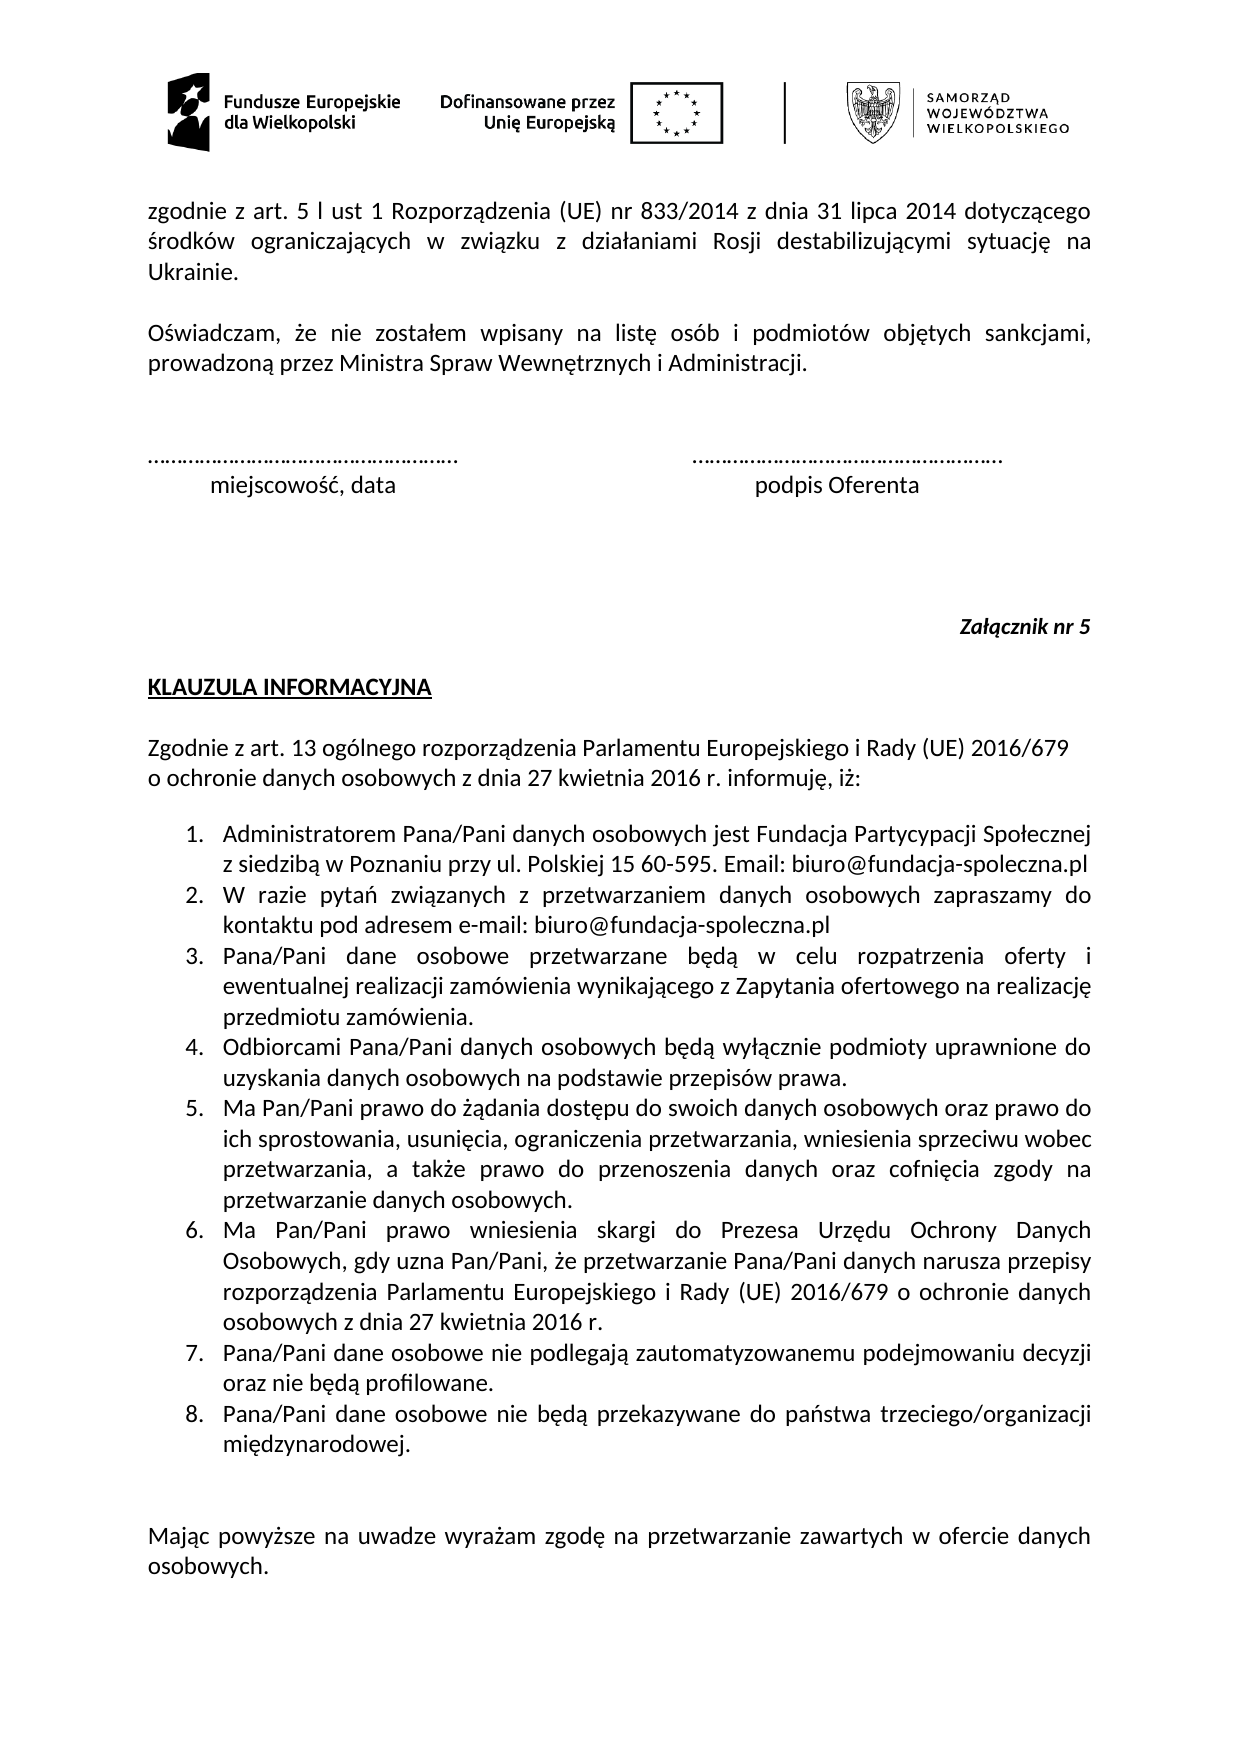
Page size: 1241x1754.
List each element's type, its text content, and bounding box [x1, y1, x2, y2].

text miejscowość, data podpis Oferenta [148, 470, 1093, 500]
list W razie pytań związanych z przetwarzaniem danych osobowych zapraszamy do kontaktu pod adresem e-mail: biuro@fundacja-spoleczna.pl [185, 879, 1093, 940]
text o ochronie danych osobowych z dnia 27 kwietnia 2016 r. informuję, iż: [148, 762, 1093, 793]
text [148, 195, 1093, 287]
list Pana/Pani dane osobowe nie będą przekazywane do państwa trzeciego/organizacji międzynarodowej. [185, 1398, 1093, 1459]
list Pana/Pani dane osobowe przetwarzane będą w celu rozpatrzenia oferty i ewentualnej realizacji zamówienia wynikającego z Zapytania ofertowego na realizację przedmiotu zamówienia. [185, 940, 1093, 1032]
text ……………………………………………… ……………………………………………… [148, 439, 1093, 470]
text Mając powyższe na uwadze wyrażam zgodę na przetwarzanie zawartych w ofercie danych osobowych. [148, 1520, 1093, 1581]
list Odbiorcami Pana/Pani danych osobowych będą wyłącznie podmioty uprawnione do uzyskania danych osobowych na podstawie przepisów prawa. [185, 1032, 1093, 1093]
list Ma Pan/Pani prawo do żądania dostępu do swoich danych osobowych oraz prawo do ich sprostowania, usunięcia, ograniczenia przetwarzania, wniesienia sprzeciwu wobec przetwarzania, a także prawo do przenoszenia danych oraz cofnięcia zgody na przetwarzanie danych osobowych. [185, 1093, 1093, 1215]
text Oświadczam, że nie zostałem wpisany na listę osób i podmiotów objętych sankcjami, prowadzoną przez Ministra Spraw Wewnętrznych i Administracji. [148, 317, 1093, 378]
text Zgodnie z art. 13 ogólnego rozporządzenia Parlamentu Europejskiego i Rady (UE) 2016/679 [148, 732, 1093, 762]
text KLAUZULA INFORMACYJNA [148, 671, 1093, 701]
list Ma Pan/Pani prawo wniesienia skargi do Prezesa Urzędu Ochrony Danych Osobowych, gdy uzna Pan/Pani, że przetwarzanie Pana/Pani danych narusza przepisy rozporządzenia Parlamentu Europejskiego i Rady (UE) 2016/679 o ochronie danych osobowych z dnia 27 kwietnia 2016 r. [185, 1215, 1093, 1337]
text Załącznik nr 5 [148, 612, 1093, 640]
list Administratorem Pana/Pani danych osobowych jest Fundacja Partycypacji Społecznej z siedzibą w Poznaniu przy ul. Polskiej 15 60-595. Email: biuro@fundacja-spoleczna.pl [185, 818, 1093, 879]
list Pana/Pani dane osobowe nie podlegają zautomatyzowanemu podejmowaniu decyzji oraz nie będą profilowane. [185, 1337, 1093, 1398]
